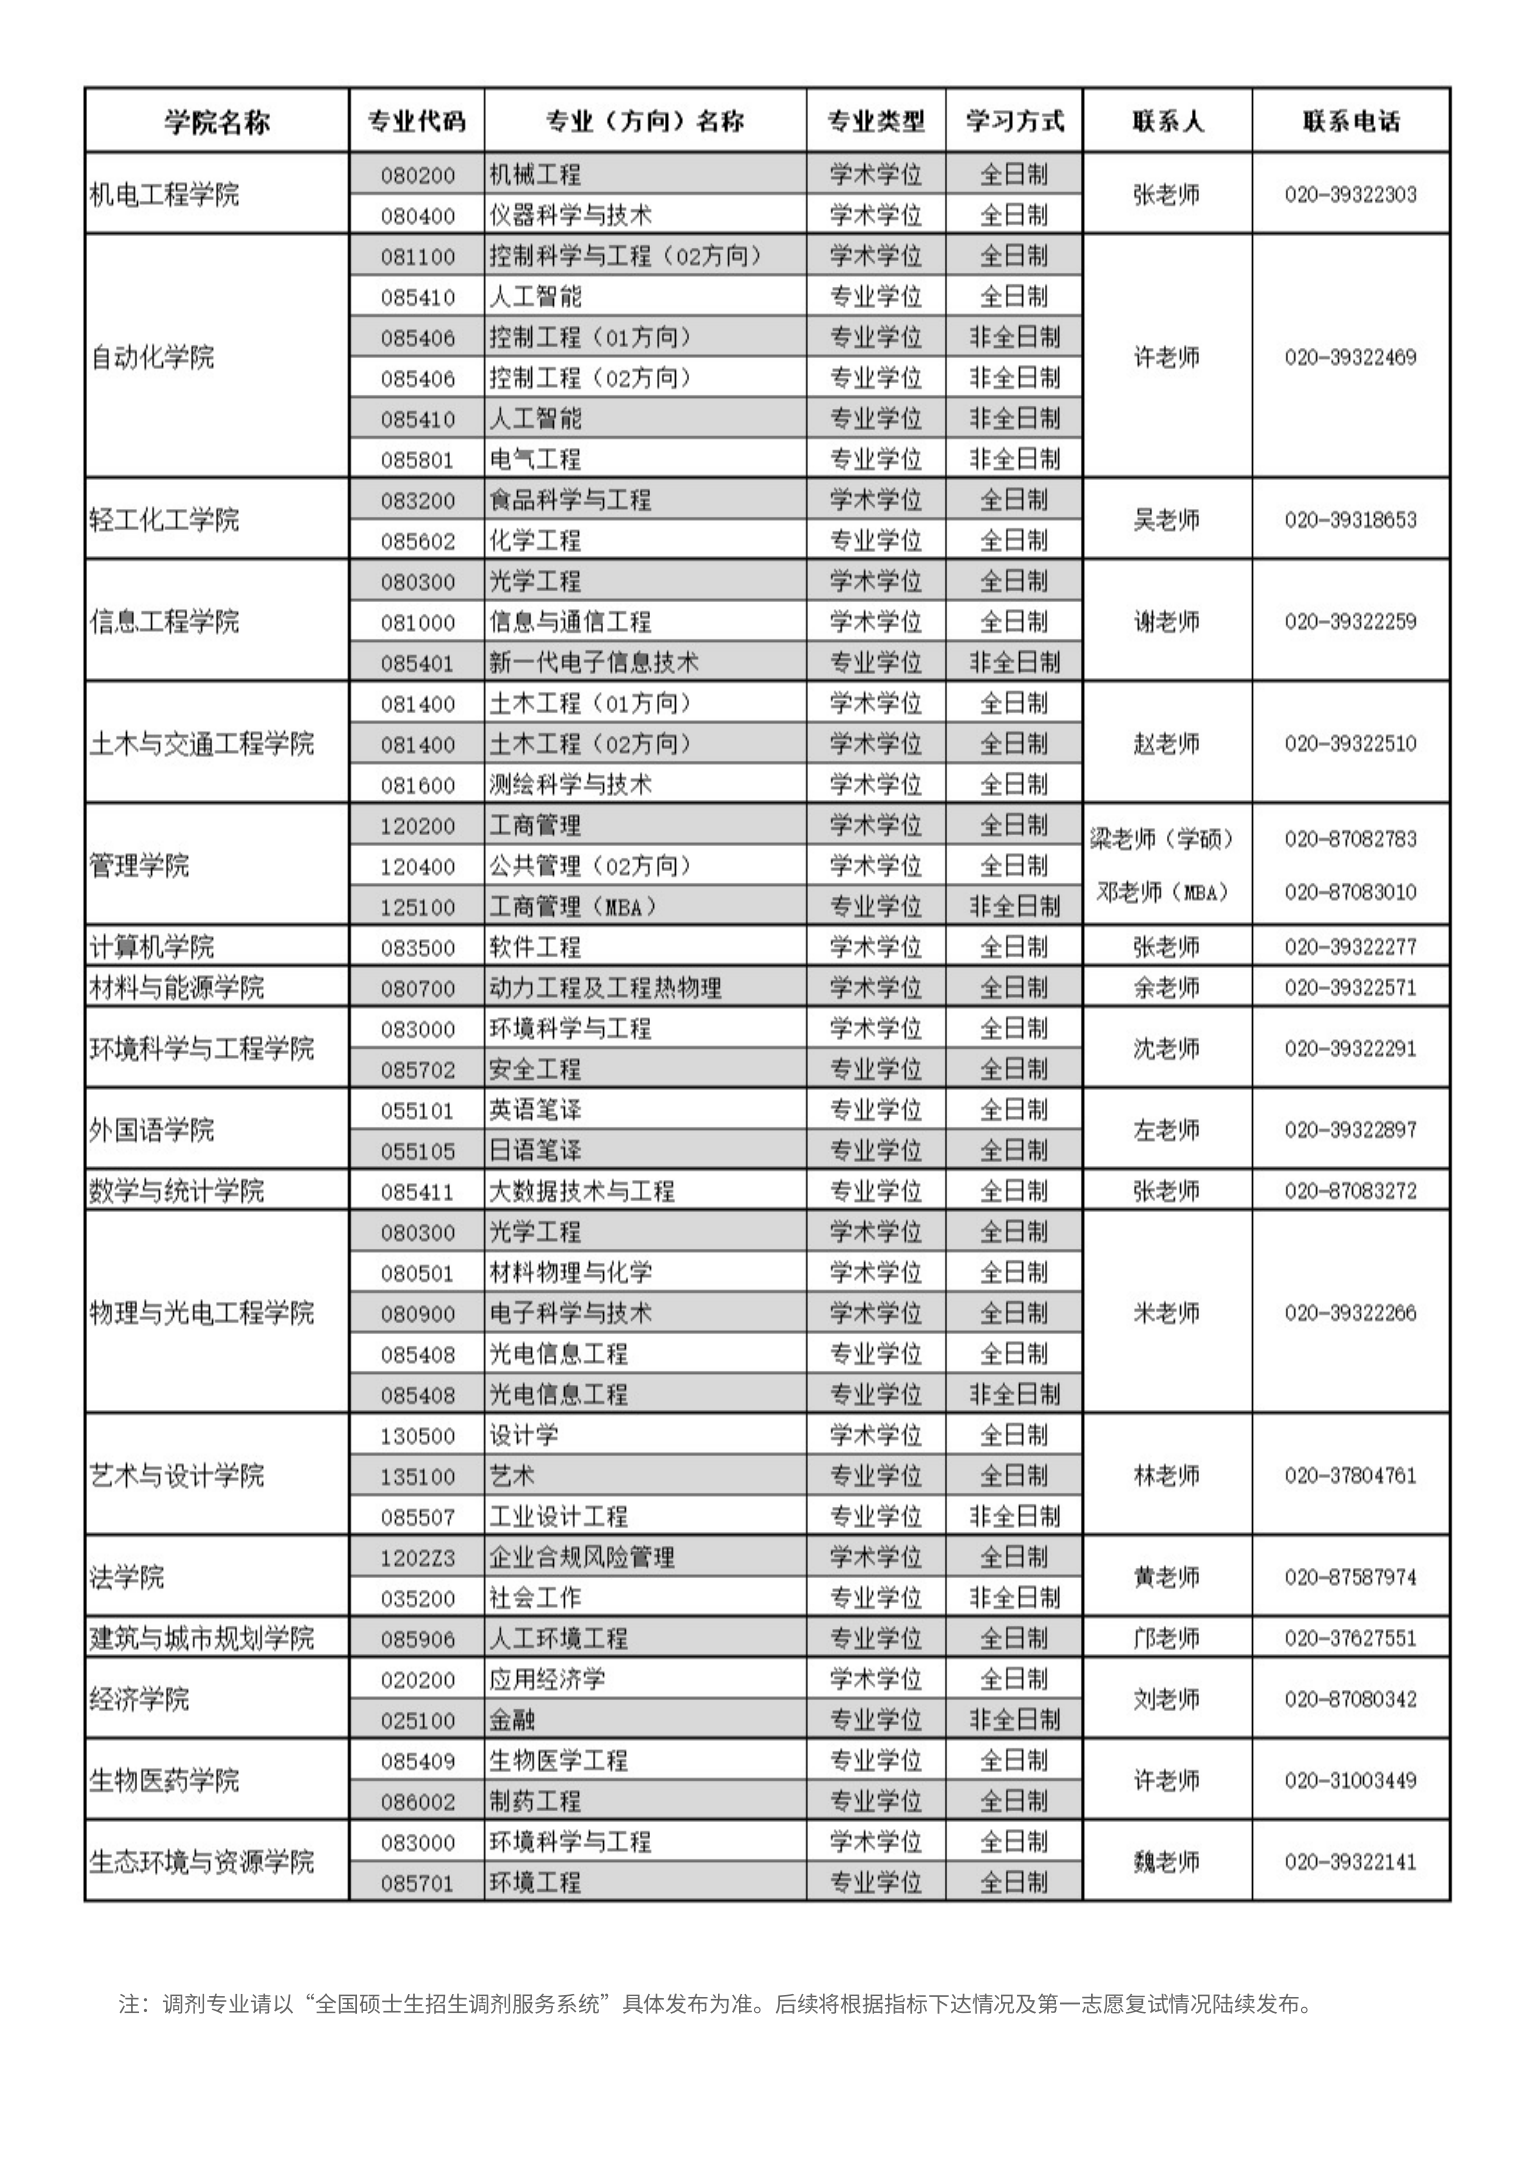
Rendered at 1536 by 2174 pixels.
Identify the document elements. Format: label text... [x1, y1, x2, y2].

picture [76, 79, 1460, 1908]
text 注：调剂专业请以“全国硕士生招生调剂服务系统”具体发布为准。后续将根据指标下达情况及第一志愿复试情况陆续发布。 [75, 1987, 1460, 2019]
